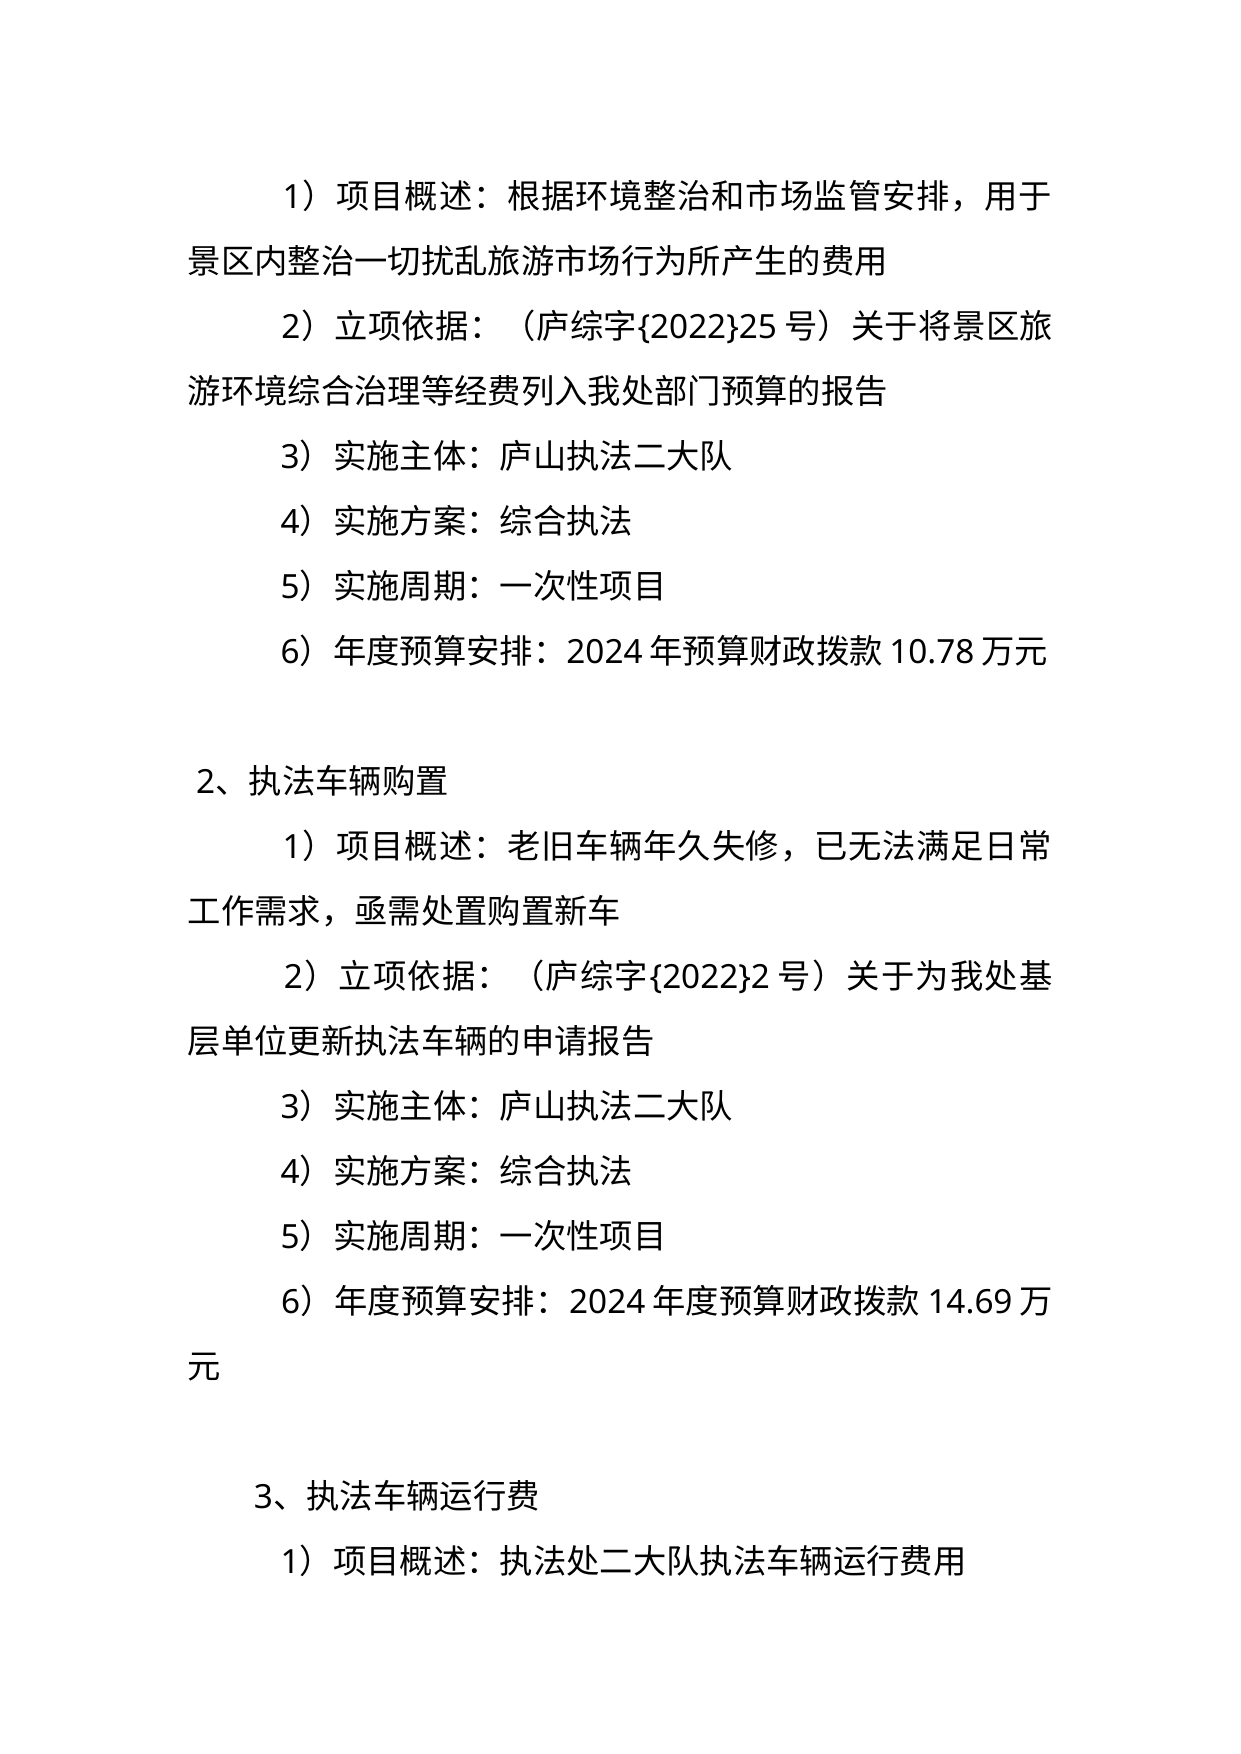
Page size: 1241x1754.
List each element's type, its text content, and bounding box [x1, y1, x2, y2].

text 3、执法车辆运行费 [187, 1462, 1053, 1527]
text 5）实施周期：一次性项目 [187, 1202, 1053, 1267]
text 6）年度预算安排：2024年度预算财政拨款14.69万元 [187, 1267, 1053, 1397]
text 1）项目概述：执法处二大队执法车辆运行费用 [187, 1527, 1053, 1592]
text 2）立项依据：（庐综字{2022}2号）关于为我处基层单位更新执法车辆的申请报告 [187, 942, 1053, 1072]
text 3）实施主体：庐山执法二大队 [187, 1072, 1053, 1137]
text 2、执法车辆购置 [187, 747, 1053, 812]
text 1）项目概述：老旧车辆年久失修，已无法满足日常工作需求，亟需处置购置新车 [187, 812, 1053, 942]
text 6）年度预算安排：2024年预算财政拨款10.78万元 [187, 617, 1053, 682]
text 3）实施主体：庐山执法二大队 [187, 422, 1053, 487]
text 1）项目概述：根据环境整治和市场监管安排，用于景区内整治一切扰乱旅游市场行为所产生的费用 [187, 162, 1053, 292]
text 5）实施周期：一次性项目 [187, 552, 1053, 617]
text 4）实施方案：综合执法 [187, 487, 1053, 552]
text 4）实施方案：综合执法 [187, 1137, 1053, 1202]
text 2）立项依据：（庐综字{2022}25号）关于将景区旅游环境综合治理等经费列入我处部门预算的报告 [187, 292, 1053, 422]
